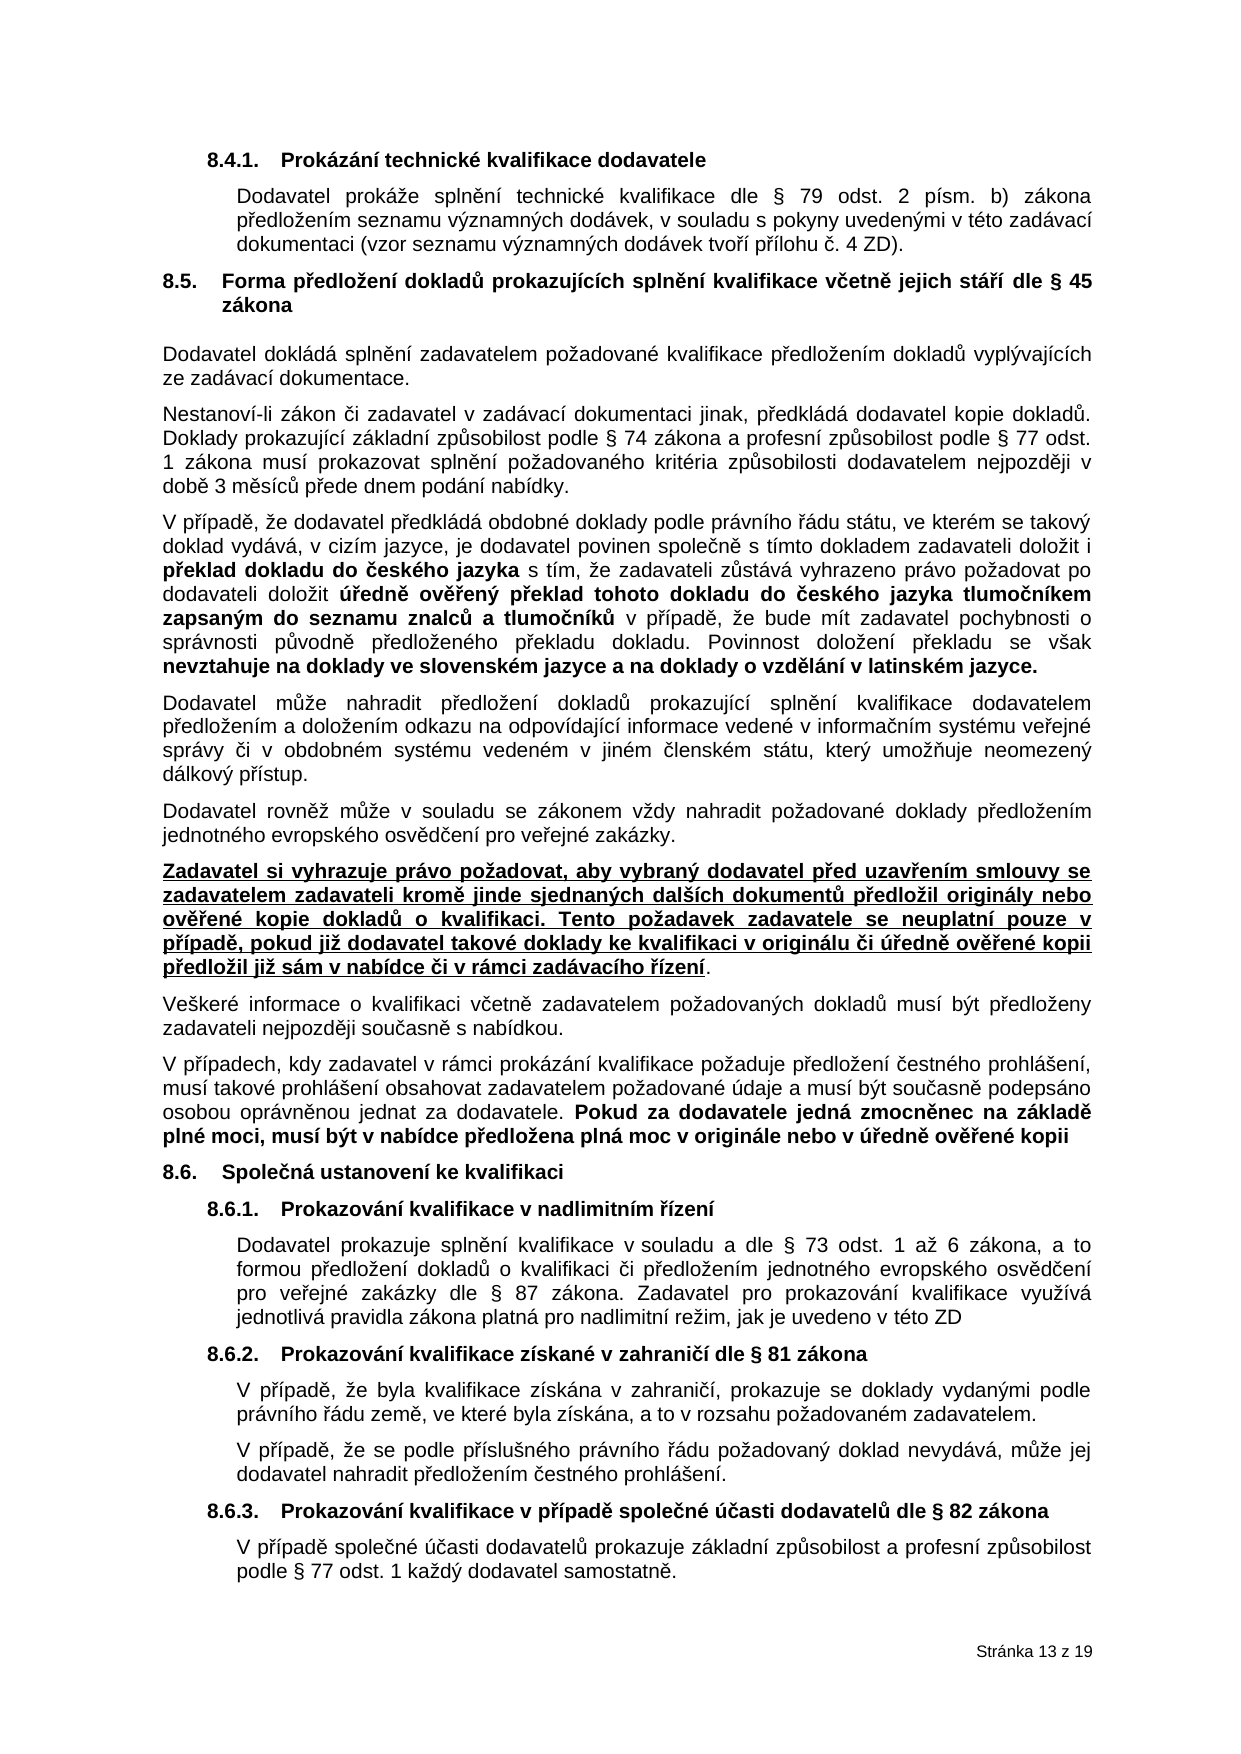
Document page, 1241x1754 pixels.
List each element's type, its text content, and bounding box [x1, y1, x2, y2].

text V případě, že se podle příslušného právního řádu požadovaný doklad nevydává, může jej dodavatel nahradit předložením čestného prohlášení. [236, 1438, 1093, 1486]
text V případě, že byla kvalifikace získána v zahraničí, prokazuje se doklady vydanými podle právního řádu země, ve které byla získána, a to v rozsahu požadovaném zadavatelem. [236, 1378, 1093, 1426]
text Veškeré informace o kvalifikaci včetně zadavatelem požadovaných dokladů musí být předloženy zadavateli nejpozději současně s nabídkou. [162, 991, 1093, 1039]
text Dodavatel rovněž může v souladu se zákonem vždy nahradit požadované doklady předložením jednotného evropského osvědčení pro veřejné zakázky. [162, 799, 1093, 847]
text Dodavatel prokáže splnění technické kvalifikace dle § 79 odst. 2 písm. b) zákona předložením seznamu významných dodávek, v souladu s pokyny uvedenými v této zadávací dokumentaci (vzor seznamu významných dodávek tvoří přílohu č. 4 ZD). [236, 184, 1093, 256]
text V případech, kdy zadavatel v rámci prokázání kvalifikace požaduje předložení čestného prohlášení, musí takové prohlášení obsahovat zadavatelem požadované údaje a musí být současně podepsáno osobou oprávněnou jednat za dodavatele. Pokud za dodavatele jedná zmocněnec na základě plné moci, musí být v nabídce předložena plná moc v originále nebo v úředně ověřené kopii [162, 1052, 1093, 1148]
text Prokazování kvalifikace získané v zahraničí dle § 81 zákona [207, 1341, 1093, 1365]
text Společná ustanovení ke kvalifikaci [162, 1160, 1093, 1184]
text Nestanoví-li zákon či zadavatel v zadávací dokumentaci jinak, předkládá dodavatel kopie dokladů. Doklady prokazující základní způsobilost podle § 74 zákona a profesní způsobilost podle § 77 odst. 1 zákona musí prokazovat splnění požadovaného kritéria způsobilosti dodavatelem nejpozději v době 3 měsíců přede dnem podání nabídky. [162, 402, 1093, 498]
text Prokázání technické kvalifikace dodavatele [207, 148, 1093, 172]
text Dodavatel prokazuje splnění kvalifikace v souladu a dle § 73 odst. 1 až 6 zákona, a to formou předložení dokladů o kvalifikaci či předložením jednotného evropského osvědčení pro veřejné zakázky dle § 87 zákona. Zadavatel pro prokazování kvalifikace využívá jednotlivá pravidla zákona platná pro nadlimitní režim, jak je uvedeno v této ZD [236, 1233, 1093, 1329]
text Zadavatel si vyhrazuje právo požadovat, aby vybraný dodavatel před uzavřením smlouvy se zadavatelem zadavateli kromě jinde sjednaných dalších dokumentů předložil originály nebo ověřené kopie dokladů o kvalifikaci. Tento požadavek zadavatele se neuplatní pouze v případě, pokud již dodavatel takové doklady ke kvalifikaci v originálu či úředně ověřené kopii předložil již sám v nabídce či v rámci zadávacího řízení. [162, 859, 1093, 904]
text Prokazování kvalifikace v nadlimitním řízení [207, 1197, 1093, 1221]
text Forma předložení dokladů prokazujících splnění kvalifikace včetně jejich stáří dle § 45 zákona [162, 268, 1093, 316]
text Zadavatel si vyhrazuje právo požadovat, aby vybraný dodavatel před uzavřením smlouvy se zadavatelem zadavateli kromě jinde sjednaných dalších dokumentů předložil originály nebo ověřené kopie dokladů o kvalifikaci. Tento požadavek zadavatele se neuplatní pouze v případě, pokud již dodavatel takové doklady ke kvalifikaci v originálu či úředně ověřené kopii předložil již sám v nabídce či v rámci zadávacího řízení. [162, 905, 1093, 979]
text V případě společné účasti dodavatelů prokazuje základní způsobilost a profesní způsobilost podle § 77 odst. 1 každý dodavatel samostatně. [236, 1535, 1093, 1583]
text Dodavatel dokládá splnění zadavatelem požadované kvalifikace předložením dokladů vyplývajících ze zadávací dokumentace. [162, 341, 1093, 389]
text Dodavatel může nahradit předložení dokladů prokazující splnění kvalifikace dodavatelem předložením a doložením odkazu na odpovídající informace vedené v informačním systému veřejné správy či v obdobném systému vedeném v jiném členském státu, který umožňuje neomezený dálkový přístup. [162, 690, 1093, 786]
text V případě, že dodavatel předkládá obdobné doklady podle právního řádu státu, ve kterém se takový doklad vydává, v cizím jazyce, je dodavatel povinen společně s tímto dokladem zadavateli doložit i překlad dokladu do českého jazyka s tím, že zadavateli zůstává vyhrazeno právo požadovat po dodavateli doložit úředně ověřený překlad tohoto dokladu do českého jazyka tlumočníkem zapsaným do seznamu znalců a tlumočníků v případě, že bude mít zadavatel pochybnosti o správnosti původně předloženého překladu dokladu. Povinnost doložení překladu se však nevztahuje na doklady ve slovenském jazyce a na doklady o vzdělání v latinském jazyce. [162, 510, 1093, 678]
text Prokazování kvalifikace v případě společné účasti dodavatelů dle § 82 zákona [207, 1499, 1093, 1523]
